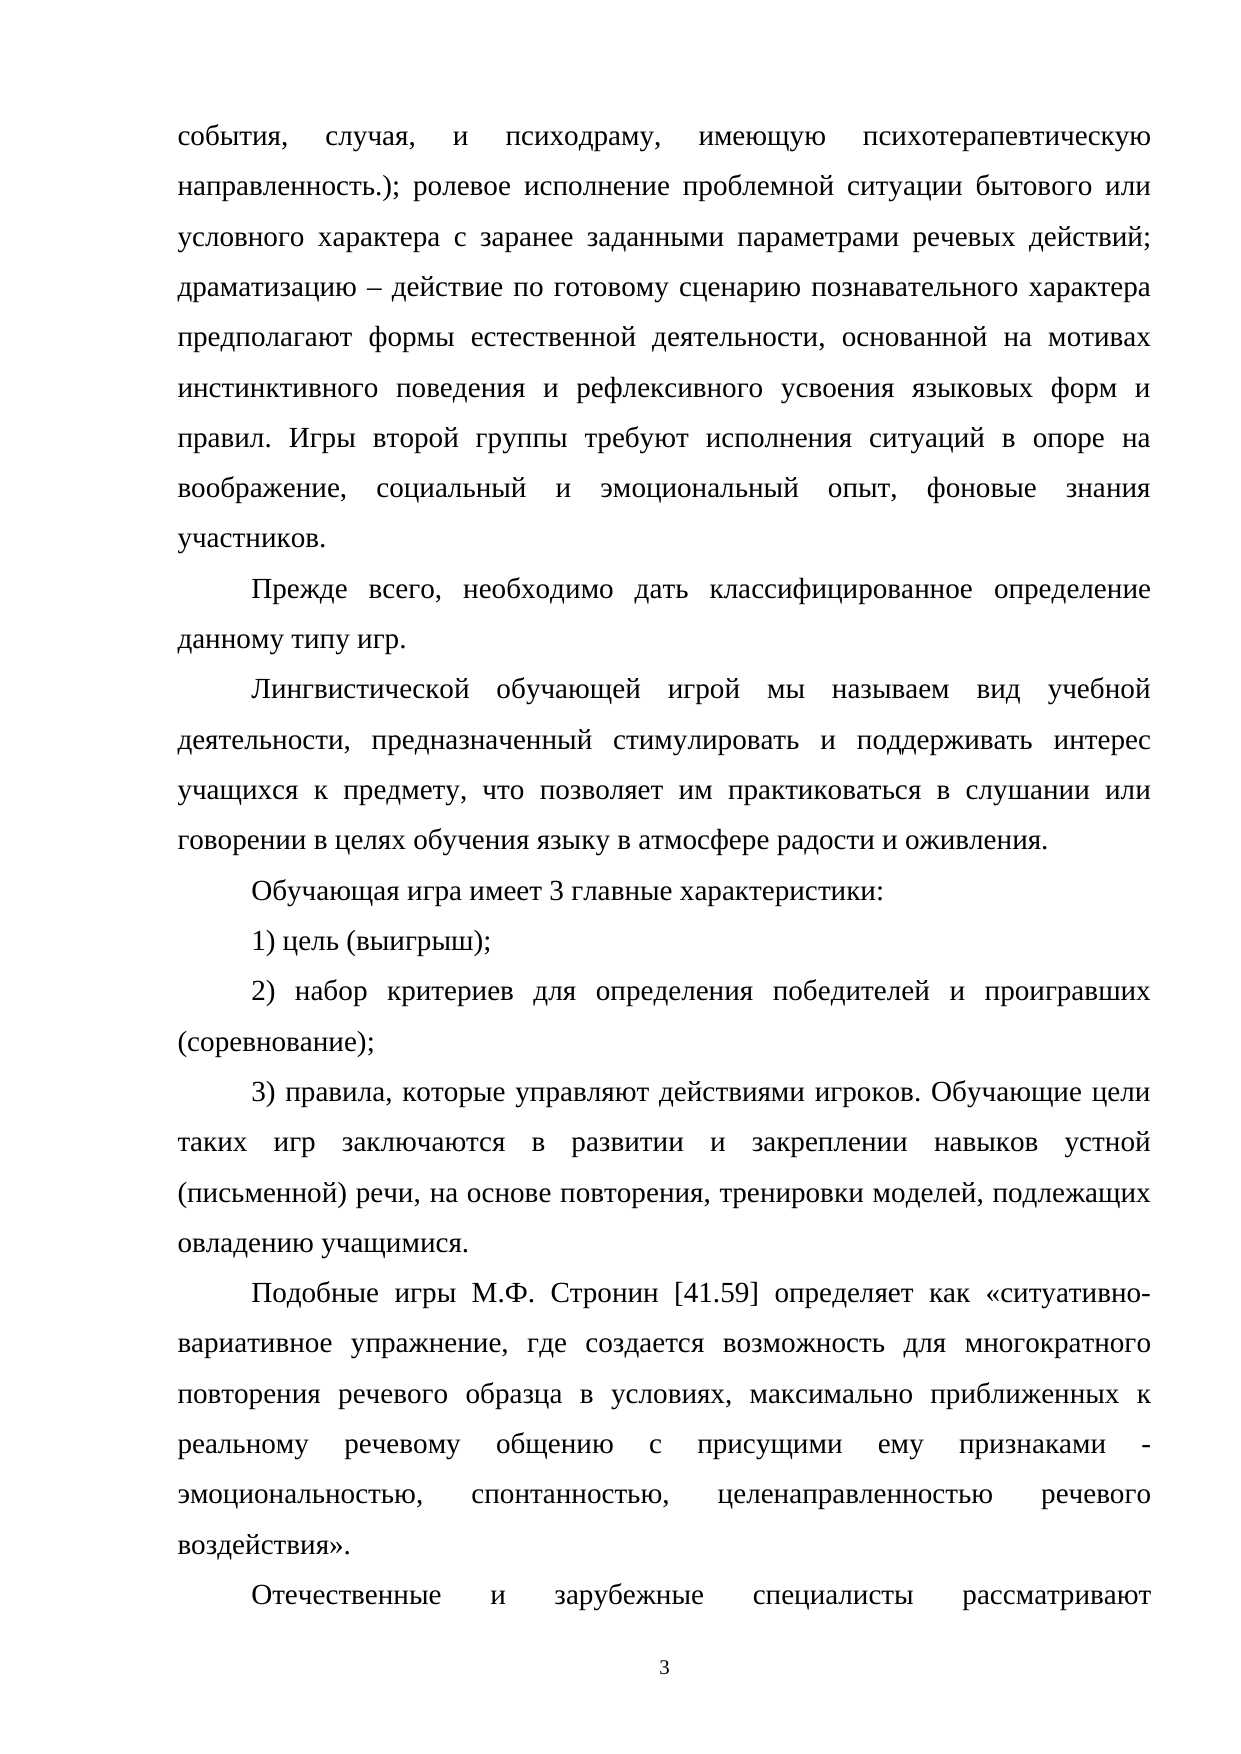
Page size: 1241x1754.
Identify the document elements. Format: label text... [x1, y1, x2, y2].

text Обучающая игра имеет 3 главные характеристики: [177, 873, 1152, 906]
text Прежде всего, необходимо дать классифицированное определение данному типу игр. [177, 571, 1152, 655]
text 3) правила, которые управляют действиями игроков. Обучающие цели таких игр заключаются в развитии и закреплении навыков устной (письменной) речи, на основе повторения, тренировки моделей, подлежащих овладению учащимися. [177, 1074, 1152, 1258]
text 2) набор критериев для определения победителей и проигравших (соревнование); [177, 973, 1152, 1057]
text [177, 1577, 1152, 1611]
text 1) цель (выигрыш); [177, 923, 1152, 957]
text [177, 118, 1152, 554]
text Подобные игры М.Ф. Стронин [41.59] определяет как «ситуативно-вариативное упражнение, где создается возможность для многократного повторения речевого образца в условиях, максимально приближенных к реальному речевому общению с присущими ему признаками - эмоциональностью, спонтанностью, целенаправленностью речевого воздействия». [177, 1275, 1152, 1560]
text Лингвистической обучающей игрой мы называем вид учебной деятельности, предназначенный стимулировать и поддерживать интерес учащихся к предмету, что позволяет им практиковаться в слушании или говорении в целях обучения языку в атмосфере радости и оживления. [177, 672, 1152, 856]
